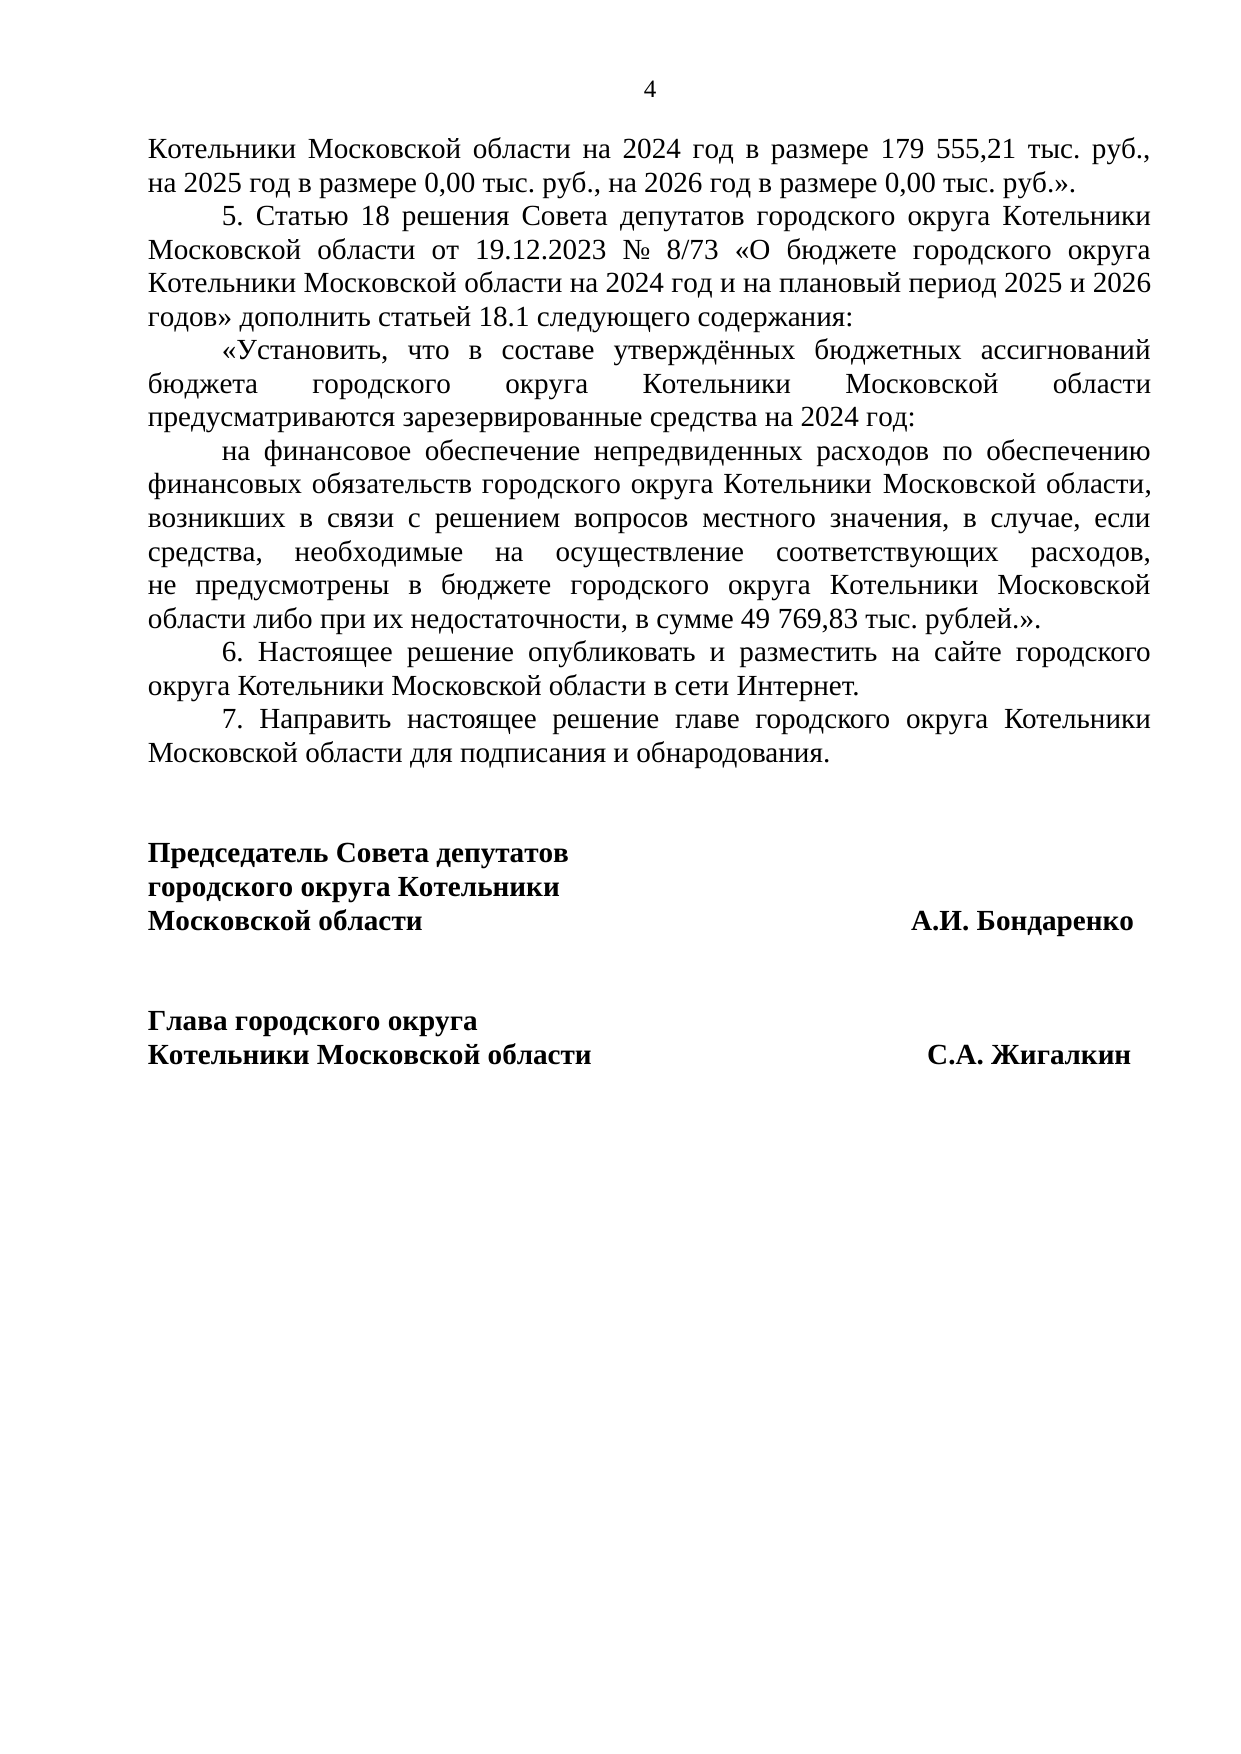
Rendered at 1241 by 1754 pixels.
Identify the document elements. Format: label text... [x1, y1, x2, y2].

text 5. Статью 18 решения Совета депутатов городского округа Котельники Московской области от 19.12.2023 № 8/73 «О бюджете городского округа Котельники Московской области на 2024 год и на плановый период 2025 и 2026 годов» дополнить статьей 18.1 следующего содержания: [148, 198, 1152, 332]
text на финансовое обеспечение непредвиденных расходов по обеспечению финансовых обязательств городского округа Котельники Московской области, возникших в связи с решением вопросов местного значения, в случае, если средства, необходимые на осуществление соответствующих расходов, не предусмотрены в бюджете городского округа Котельники Московской области либо при их недостаточности, в сумме 49 769,83 тыс. рублей.». [148, 433, 1152, 634]
text городского округа Котельники [148, 869, 1152, 903]
text Председатель Совета депутатов [148, 836, 1152, 869]
text Московской области А.И. Бондаренко [148, 903, 1152, 936]
text Глава городского округа [148, 1003, 1152, 1037]
text 7. Направить настоящее решение главе городского округа Котельники Московской области для подписания и обнародования. [148, 701, 1152, 768]
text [148, 131, 1152, 198]
text Котельники Московской области С.А. Жигалкин [148, 1037, 1152, 1070]
text 6. Настоящее решение опубликовать и разместить на сайте городского округа Котельники Московской области в сети Интернет. [148, 634, 1152, 701]
text «Установить, что в составе утверждённых бюджетных ассигнований бюджета городского округа Котельники Московской области предусматриваются зарезервированные средства на 2024 год: [148, 332, 1152, 433]
